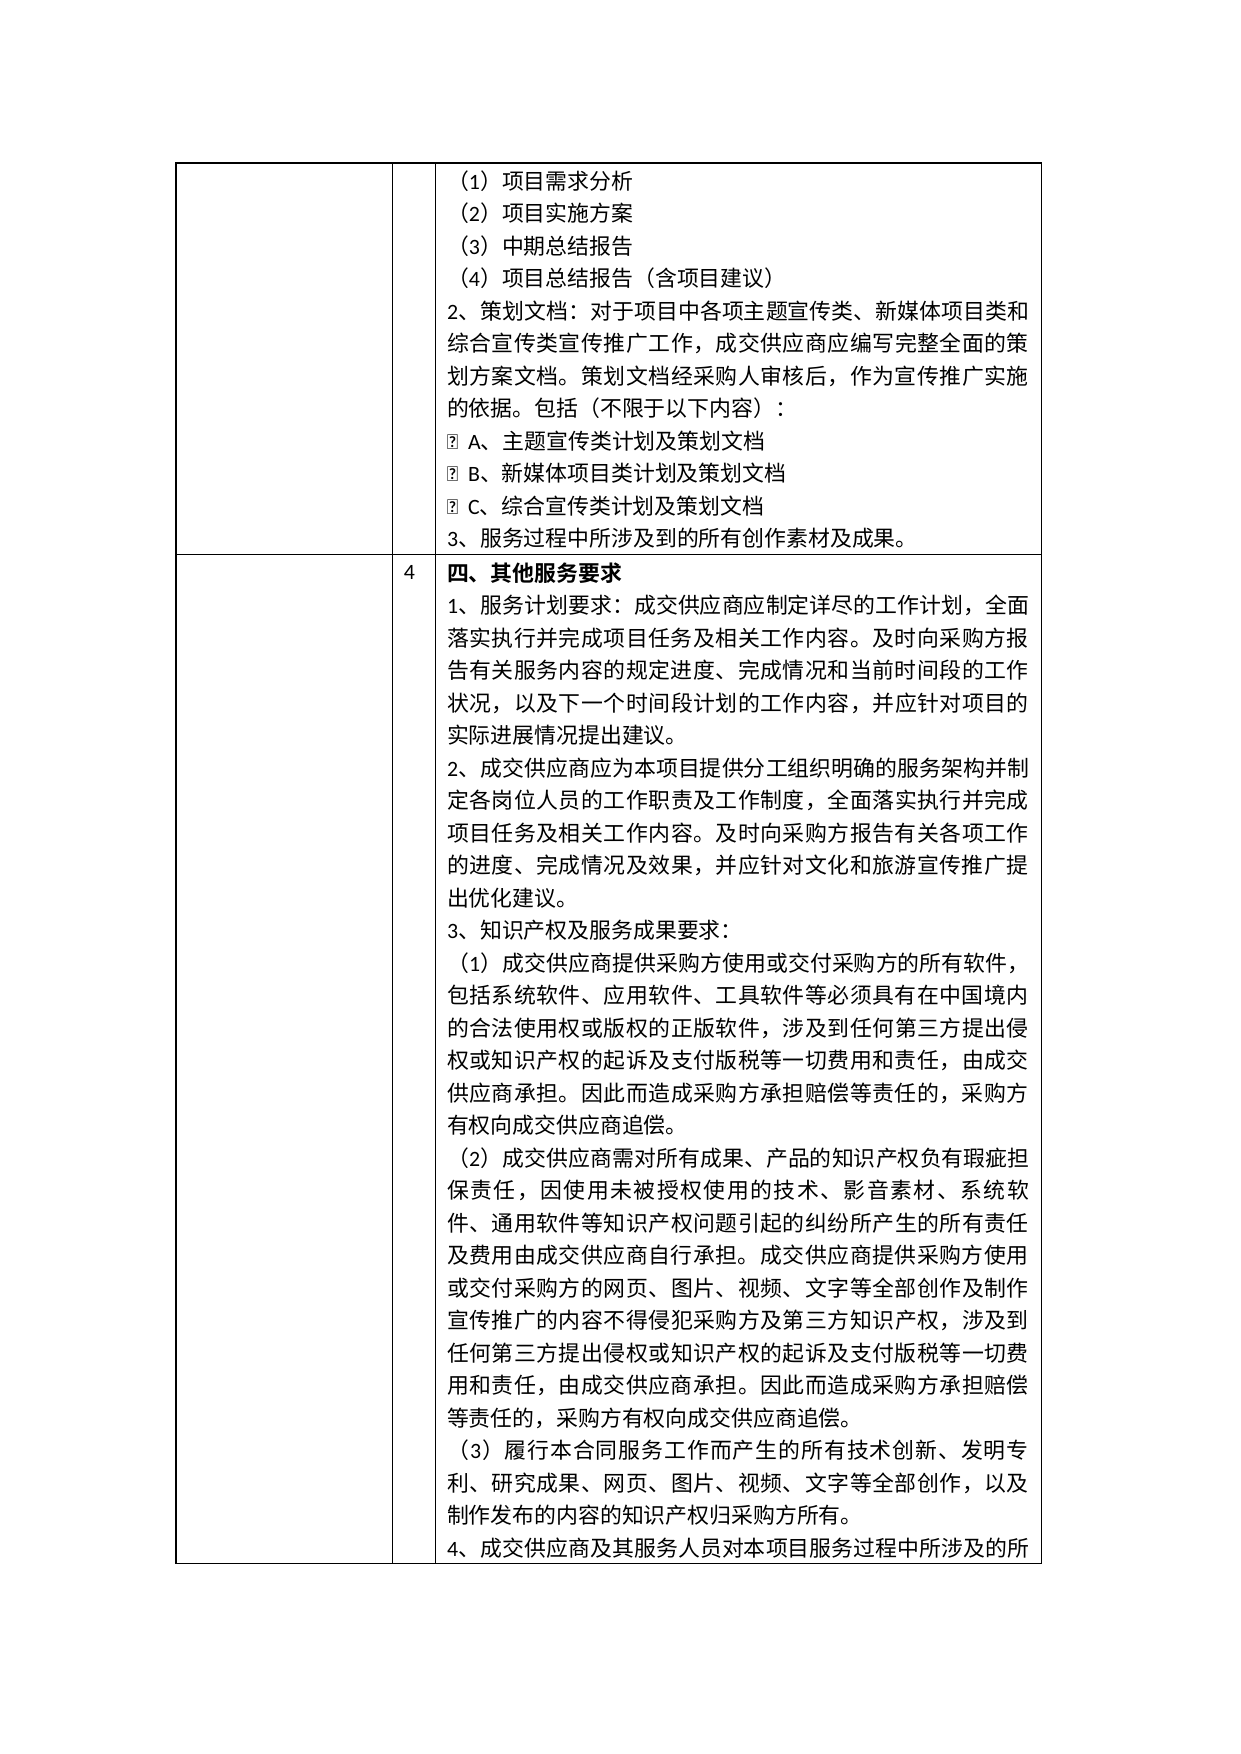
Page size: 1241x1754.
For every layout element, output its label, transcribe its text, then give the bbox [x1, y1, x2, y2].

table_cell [436, 164, 1041, 553]
table_cell [177, 164, 392, 553]
table_cell 4 [393, 555, 435, 1563]
table_cell 3 [393, 164, 435, 553]
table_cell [436, 555, 1041, 1563]
table_cell [177, 555, 392, 1563]
